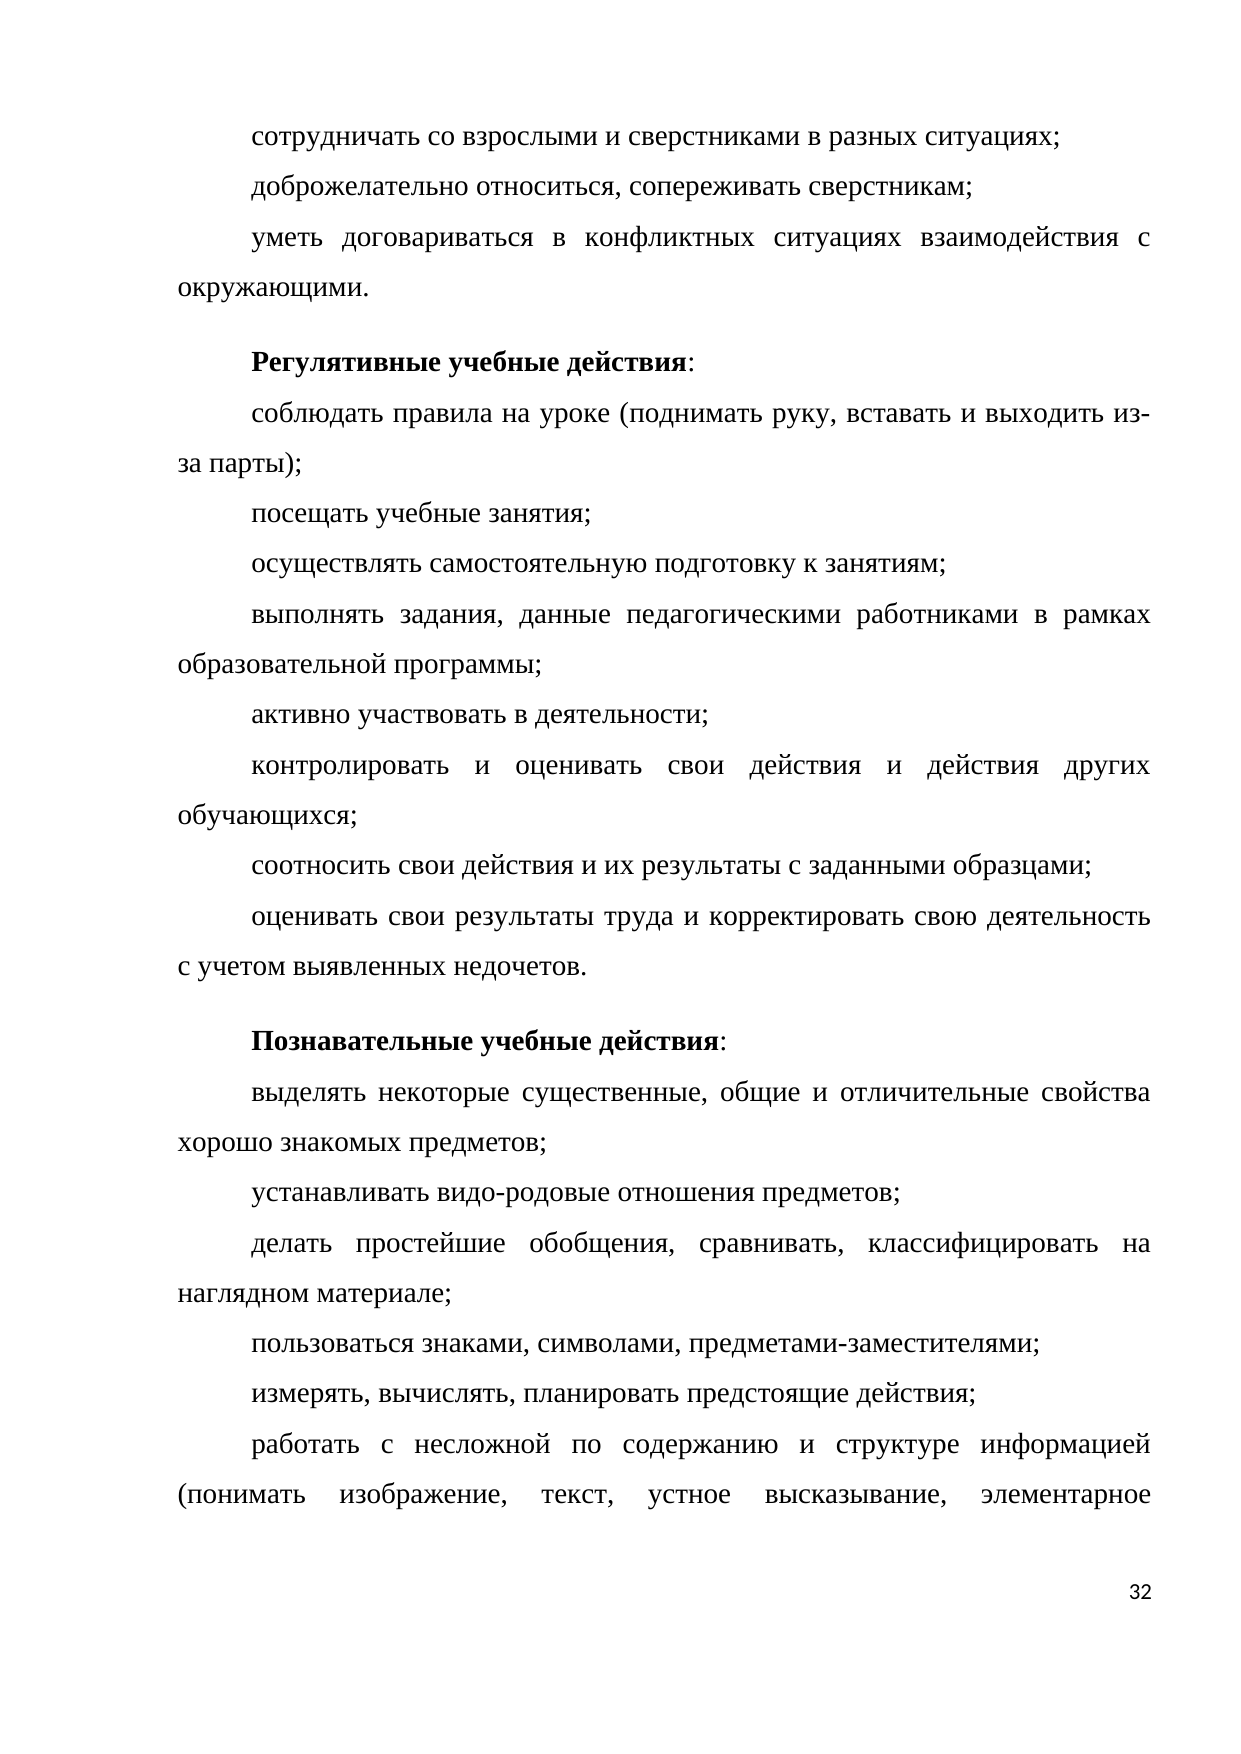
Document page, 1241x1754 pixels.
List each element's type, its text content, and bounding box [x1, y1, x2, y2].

text соотносить свои действия и их результаты с заданными образцами; [177, 847, 1152, 881]
text активно участвовать в деятельности; [177, 697, 1152, 730]
text устанавливать видо-родовые отношения предметов; [177, 1174, 1152, 1208]
text доброжелательно относиться, сопереживать сверстникам; [177, 168, 1152, 202]
text контролировать и оценивать свои действия и действия других обучающихся; [177, 747, 1152, 831]
text осуществлять самостоятельную подготовку к занятиям; [177, 546, 1152, 579]
text соблюдать правила на уроке (поднимать руку, вставать и выходить из-за парты); [177, 395, 1152, 478]
text Познавательные учебные действия: [177, 1023, 1152, 1057]
text делать простейшие обобщения, сравнивать, классифицировать на наглядном материале; [177, 1225, 1152, 1308]
text сотрудничать со взрослыми и сверстниками в разных ситуациях; [177, 118, 1152, 152]
text пользоваться знаками, символами, предметами-заместителями; [177, 1325, 1152, 1359]
text выполнять задания, данные педагогическими работниками в рамках образовательной программы; [177, 596, 1152, 680]
text уметь договариваться в конфликтных ситуациях взаимодействия с окружающими. [177, 219, 1152, 303]
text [177, 1426, 1152, 1510]
text посещать учебные занятия; [177, 495, 1152, 529]
text выделять некоторые существенные, общие и отличительные свойства хорошо знакомых предметов; [177, 1074, 1152, 1158]
text измерять, вычислять, планировать предстоящие действия; [177, 1376, 1152, 1409]
text оценивать свои результаты труда и корректировать свою деятельность с учетом выявленных недочетов. [177, 898, 1152, 982]
text Регулятивные учебные действия: [177, 344, 1152, 378]
